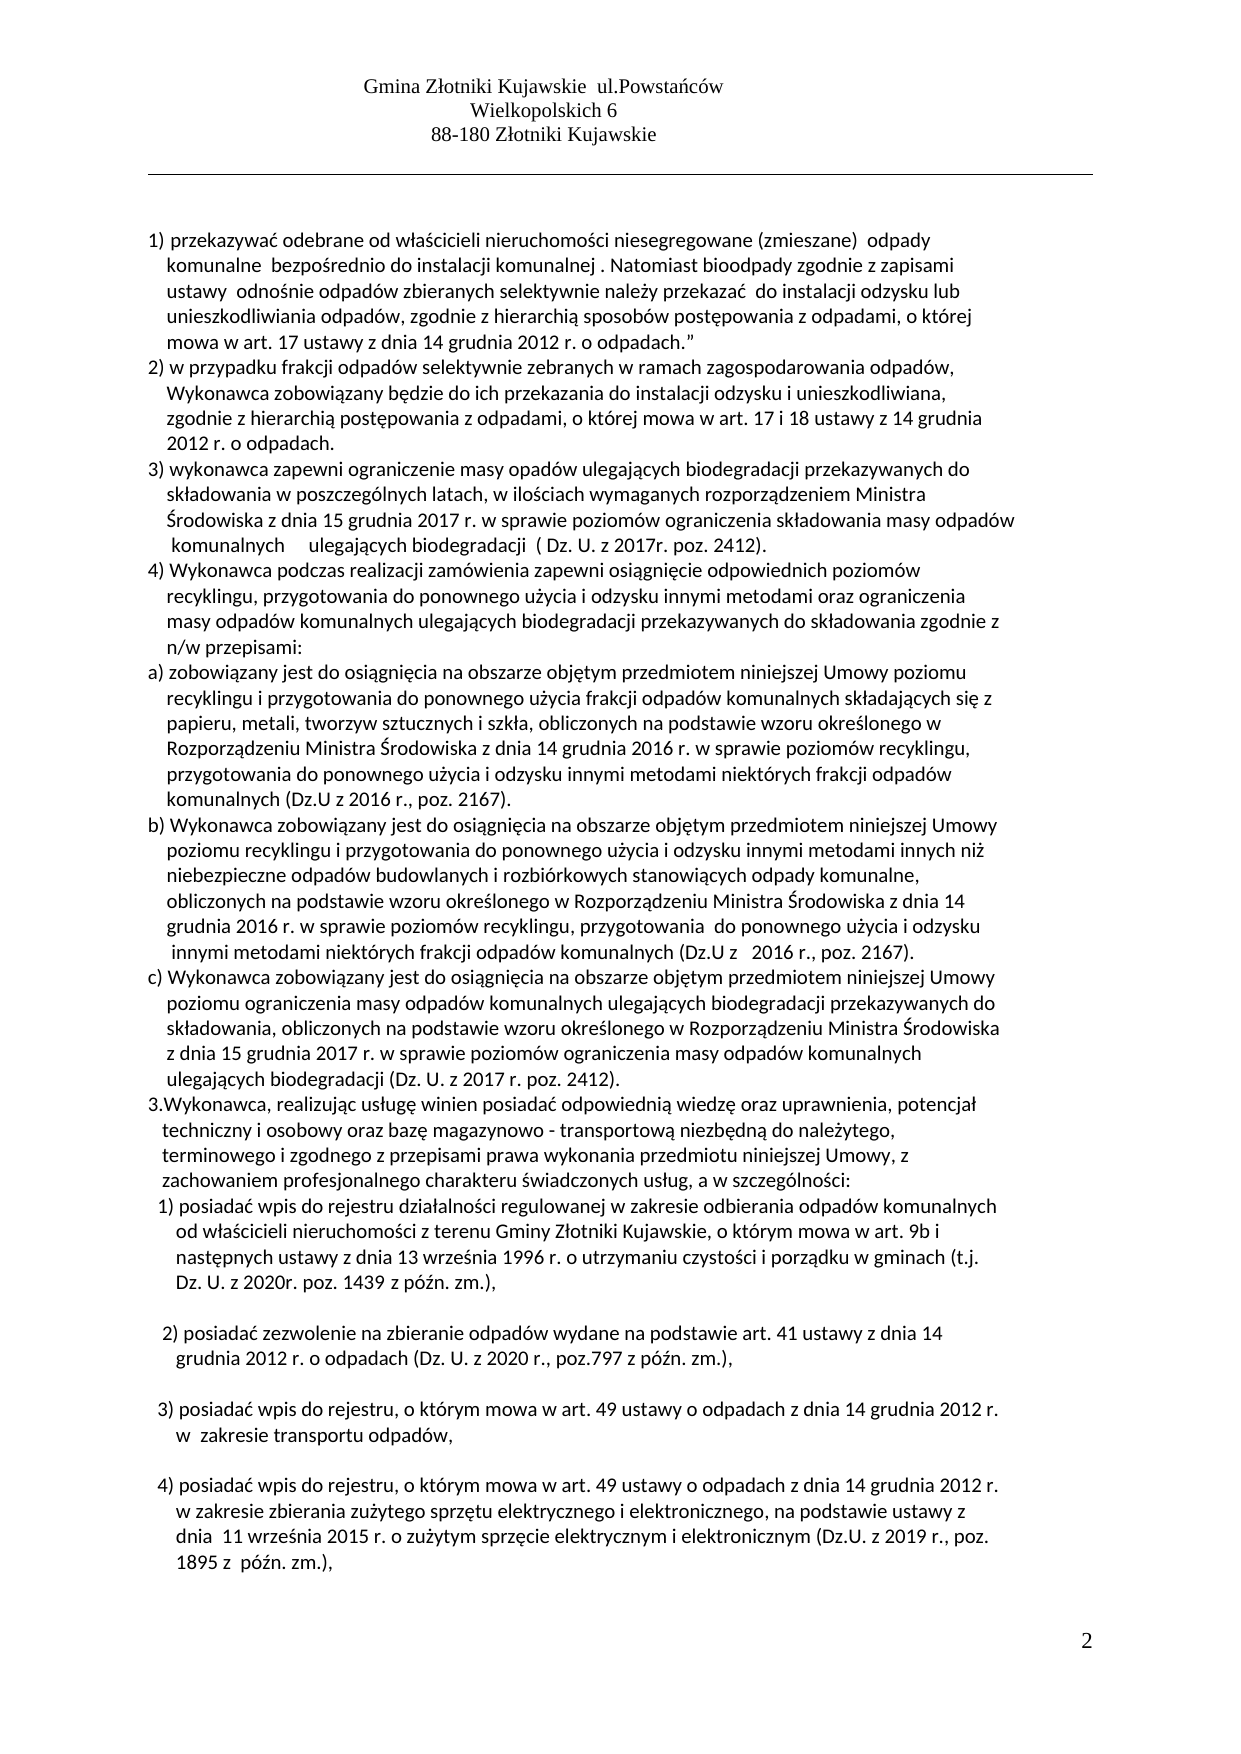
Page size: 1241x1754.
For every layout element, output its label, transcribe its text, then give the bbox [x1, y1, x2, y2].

text w zakresie transportu odpadów, [148, 1422, 1093, 1447]
text 4) posiadać wpis do rejestru, o którym mowa w art. 49 ustawy o odpadach z dnia 14 grudnia 2012 r. [148, 1473, 1093, 1498]
text z dnia 15 grudnia 2017 r. w sprawie poziomów ograniczenia masy odpadów komunalnych [148, 1041, 1093, 1066]
text przygotowania do ponownego użycia i odzysku innymi metodami niektórych frakcji odpadów [148, 761, 1093, 786]
text od właścicieli nieruchomości z terenu Gminy Złotniki Kujawskie, o którym mowa w art. 9b i [148, 1218, 1093, 1244]
text zgodnie z hierarchią postępowania z odpadami, o której mowa w art. 17 i 18 ustawy z 14 grudnia [148, 405, 1093, 431]
text 3.Wykonawca, realizując usługę winien posiadać odpowiednią wiedzę oraz uprawnienia, potencjał [148, 1091, 1093, 1117]
text Dz. U. z 2020r. poz. 1439 z późn. zm.), [148, 1269, 1093, 1295]
text b) Wykonawca zobowiązany jest do osiągnięcia na obszarze objętym przedmiotem niniejszej Umowy [148, 812, 1093, 837]
text terminowego i zgodnego z przepisami prawa wykonania przedmiotu niniejszej Umowy, z [148, 1142, 1093, 1168]
text 2) posiadać zezwolenie na zbieranie odpadów wydane na podstawie art. 41 ustawy z dnia 14 [148, 1320, 1093, 1346]
text unieszkodliwiania odpadów, zgodnie z hierarchią sposobów postępowania z odpadami, o której [148, 303, 1093, 329]
text techniczny i osobowy oraz bazę magazynowo - transportową niezbędną do należytego, [148, 1117, 1093, 1142]
text poziomu ograniczenia masy odpadów komunalnych ulegających biodegradacji przekazywanych do [148, 990, 1093, 1015]
text Wykonawca zobowiązany będzie do ich przekazania do instalacji odzysku i unieszkodliwiana, [148, 380, 1093, 405]
text n/w przepisami: [148, 634, 1093, 659]
text grudnia 2016 r. w sprawie poziomów recyklingu, przygotowania do ponownego użycia i odzysku [148, 913, 1093, 939]
text składowania w poszczególnych latach, w ilościach wymaganych rozporządzeniem Ministra [148, 481, 1093, 507]
text c) Wykonawca zobowiązany jest do osiągnięcia na obszarze objętym przedmiotem niniejszej Umowy [148, 964, 1093, 990]
text 2) w przypadku frakcji odpadów selektywnie zebranych w ramach zagospodarowania odpadów, [148, 354, 1093, 380]
text masy odpadów komunalnych ulegających biodegradacji przekazywanych do składowania zgodnie z [148, 608, 1093, 634]
text mowa w art. 17 ustawy z dnia 14 grudnia 2012 r. o odpadach.” [148, 329, 1093, 354]
text grudnia 2012 r. o odpadach (Dz. U. z 2020 r., poz.797 z późn. zm.), [148, 1346, 1093, 1371]
text dnia 11 września 2015 r. o zużytym sprzęcie elektrycznym i elektronicznym (Dz.U. z 2019 r., poz. [148, 1523, 1093, 1549]
text w zakresie zbierania zużytego sprzętu elektrycznego i elektronicznego, na podstawie ustawy z [148, 1498, 1093, 1523]
text składowania, obliczonych na podstawie wzoru określonego w Rozporządzeniu Ministra Środowiska [148, 1015, 1093, 1041]
text niebezpieczne odpadów budowlanych i rozbiórkowych stanowiących odpady komunalne, [148, 863, 1093, 888]
text 1) posiadać wpis do rejestru działalności regulowanej w zakresie odbierania odpadów komunalnych [148, 1193, 1093, 1218]
text komunalne bezpośrednio do instalacji komunalnej . Natomiast bioodpady zgodnie z zapisami [148, 253, 1093, 278]
text 2012 r. o odpadach. [148, 431, 1093, 456]
text komunalnych (Dz.U z 2016 r., poz. 2167). [148, 786, 1093, 812]
text recyklingu, przygotowania do ponownego użycia i odzysku innymi metodami oraz ograniczenia [148, 583, 1093, 608]
text ulegających biodegradacji (Dz. U. z 2017 r. poz. 2412). [148, 1066, 1093, 1091]
text papieru, metali, tworzyw sztucznych i szkła, obliczonych na podstawie wzoru określonego w [148, 710, 1093, 736]
text 1895 z późn. zm.), [148, 1549, 1093, 1574]
text zachowaniem profesjonalnego charakteru świadczonych usług, a w szczególności: [148, 1168, 1093, 1193]
text następnych ustawy z dnia 13 września 1996 r. o utrzymaniu czystości i porządku w gminach (t.j. [148, 1244, 1093, 1269]
text poziomu recyklingu i przygotowania do ponownego użycia i odzysku innymi metodami innych niż [148, 837, 1093, 863]
text a) zobowiązany jest do osiągnięcia na obszarze objętym przedmiotem niniejszej Umowy poziomu [148, 659, 1093, 685]
text ustawy odnośnie odpadów zbieranych selektywnie należy przekazać do instalacji odzysku lub [148, 278, 1093, 303]
text Rozporządzeniu Ministra Środowiska z dnia 14 grudnia 2016 r. w sprawie poziomów recyklingu, [148, 736, 1093, 761]
text innymi metodami niektórych frakcji odpadów komunalnych (Dz.U z 2016 r., poz. 2167). [148, 939, 1093, 964]
text 4) Wykonawca podczas realizacji zamówienia zapewni osiągnięcie odpowiednich poziomów [148, 558, 1093, 583]
text obliczonych na podstawie wzoru określonego w Rozporządzeniu Ministra Środowiska z dnia 14 [148, 888, 1093, 913]
text recyklingu i przygotowania do ponownego użycia frakcji odpadów komunalnych składających się z [148, 685, 1093, 710]
text 1) przekazywać odebrane od właścicieli nieruchomości niesegregowane (zmieszane) odpady [148, 227, 1093, 253]
text komunalnych ulegających biodegradacji ( Dz. U. z 2017r. poz. 2412). [148, 532, 1093, 558]
text Środowiska z dnia 15 grudnia 2017 r. w sprawie poziomów ograniczenia składowania masy odpadów [148, 507, 1093, 532]
text 3) wykonawca zapewni ograniczenie masy opadów ulegających biodegradacji przekazywanych do [148, 456, 1093, 481]
text 3) posiadać wpis do rejestru, o którym mowa w art. 49 ustawy o odpadach z dnia 14 grudnia 2012 r. [148, 1396, 1093, 1422]
